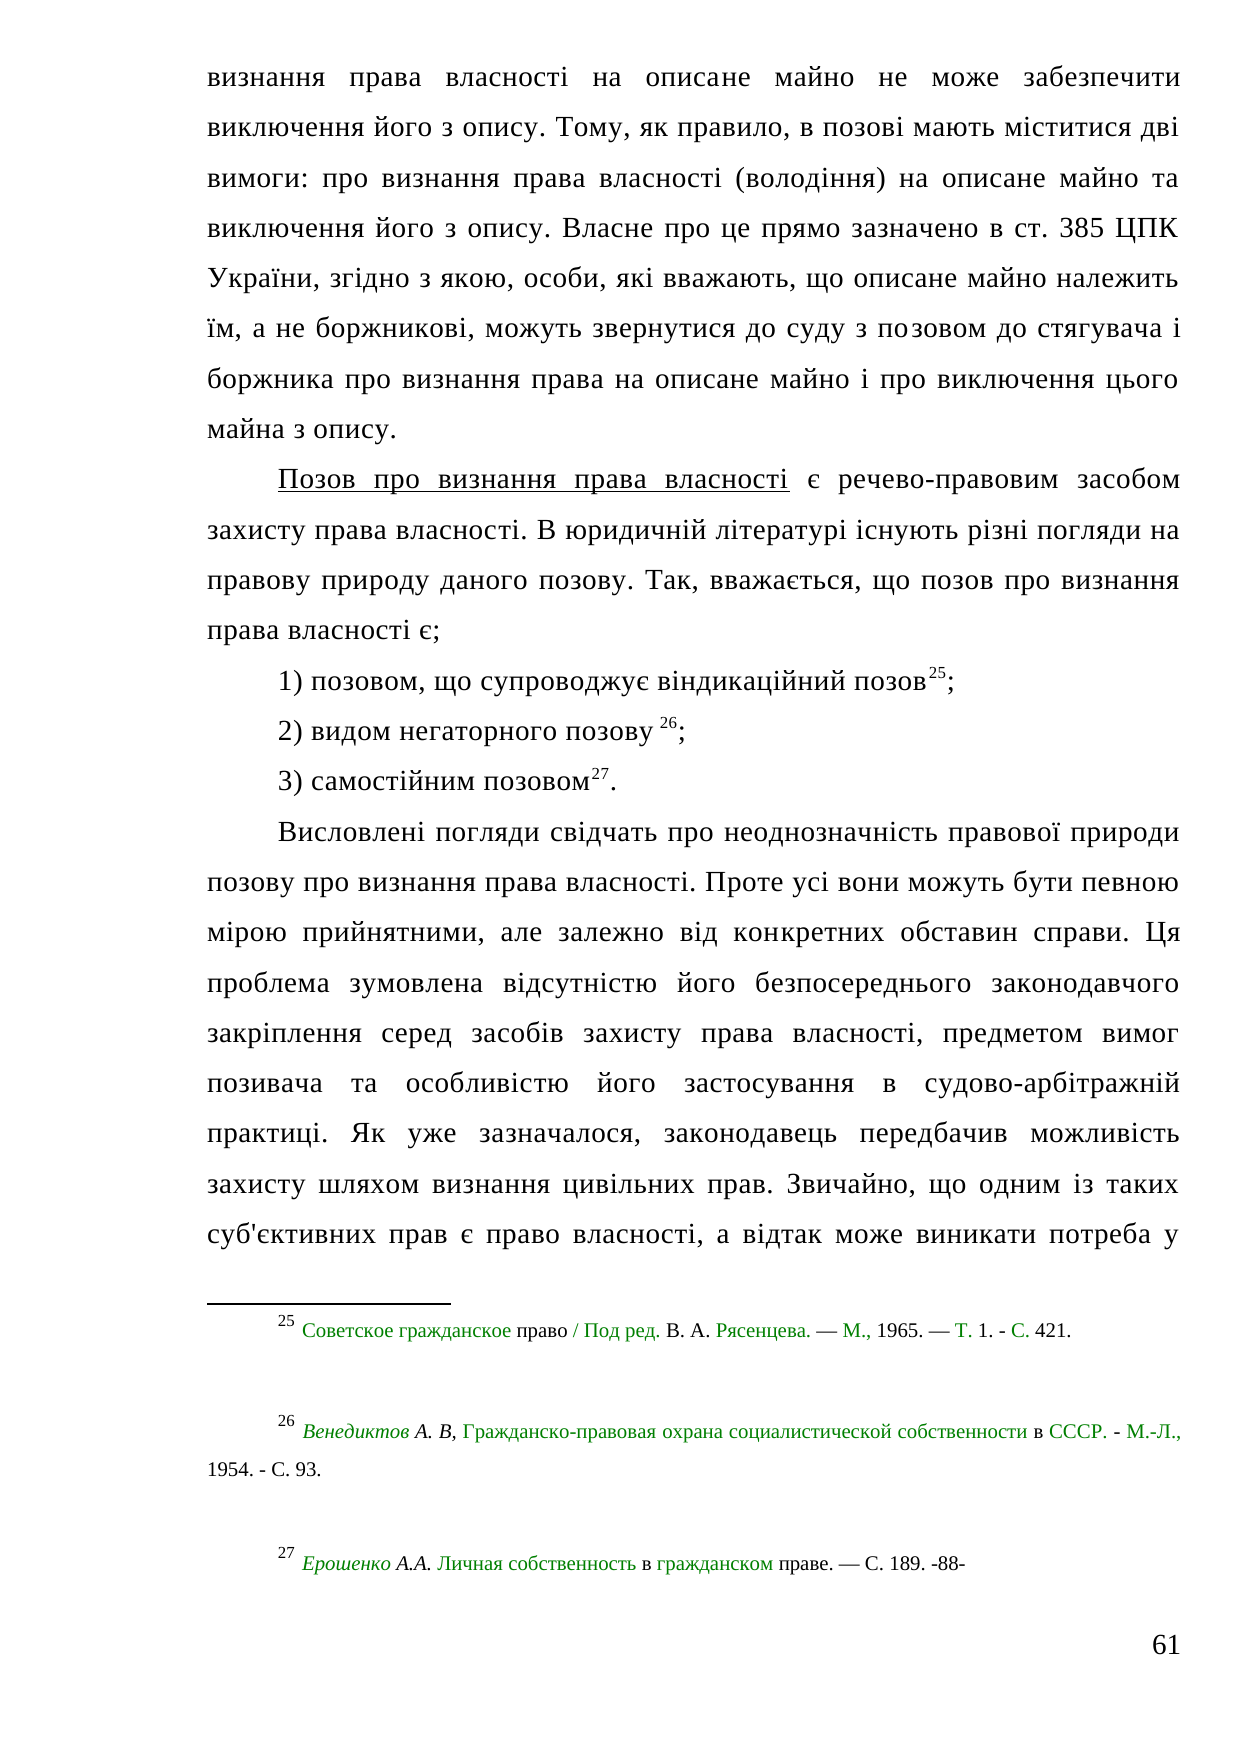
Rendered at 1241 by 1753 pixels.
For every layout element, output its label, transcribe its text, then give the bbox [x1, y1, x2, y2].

text 3) самостійним позовом. [207, 763, 1181, 797]
text Позов про визнання права власності є речево-правовим засобом захисту права власності. В юридичній літературі існують різні погляди на правову природу даного позову. Так, вважається, що позов про визнання права власності є; [207, 462, 1181, 646]
text 1) позовом, що супроводжує віндикаційний позов; [207, 663, 1181, 696]
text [207, 59, 1181, 445]
text 2) видом негаторного позову ; [207, 713, 1181, 747]
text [207, 814, 1181, 1250]
